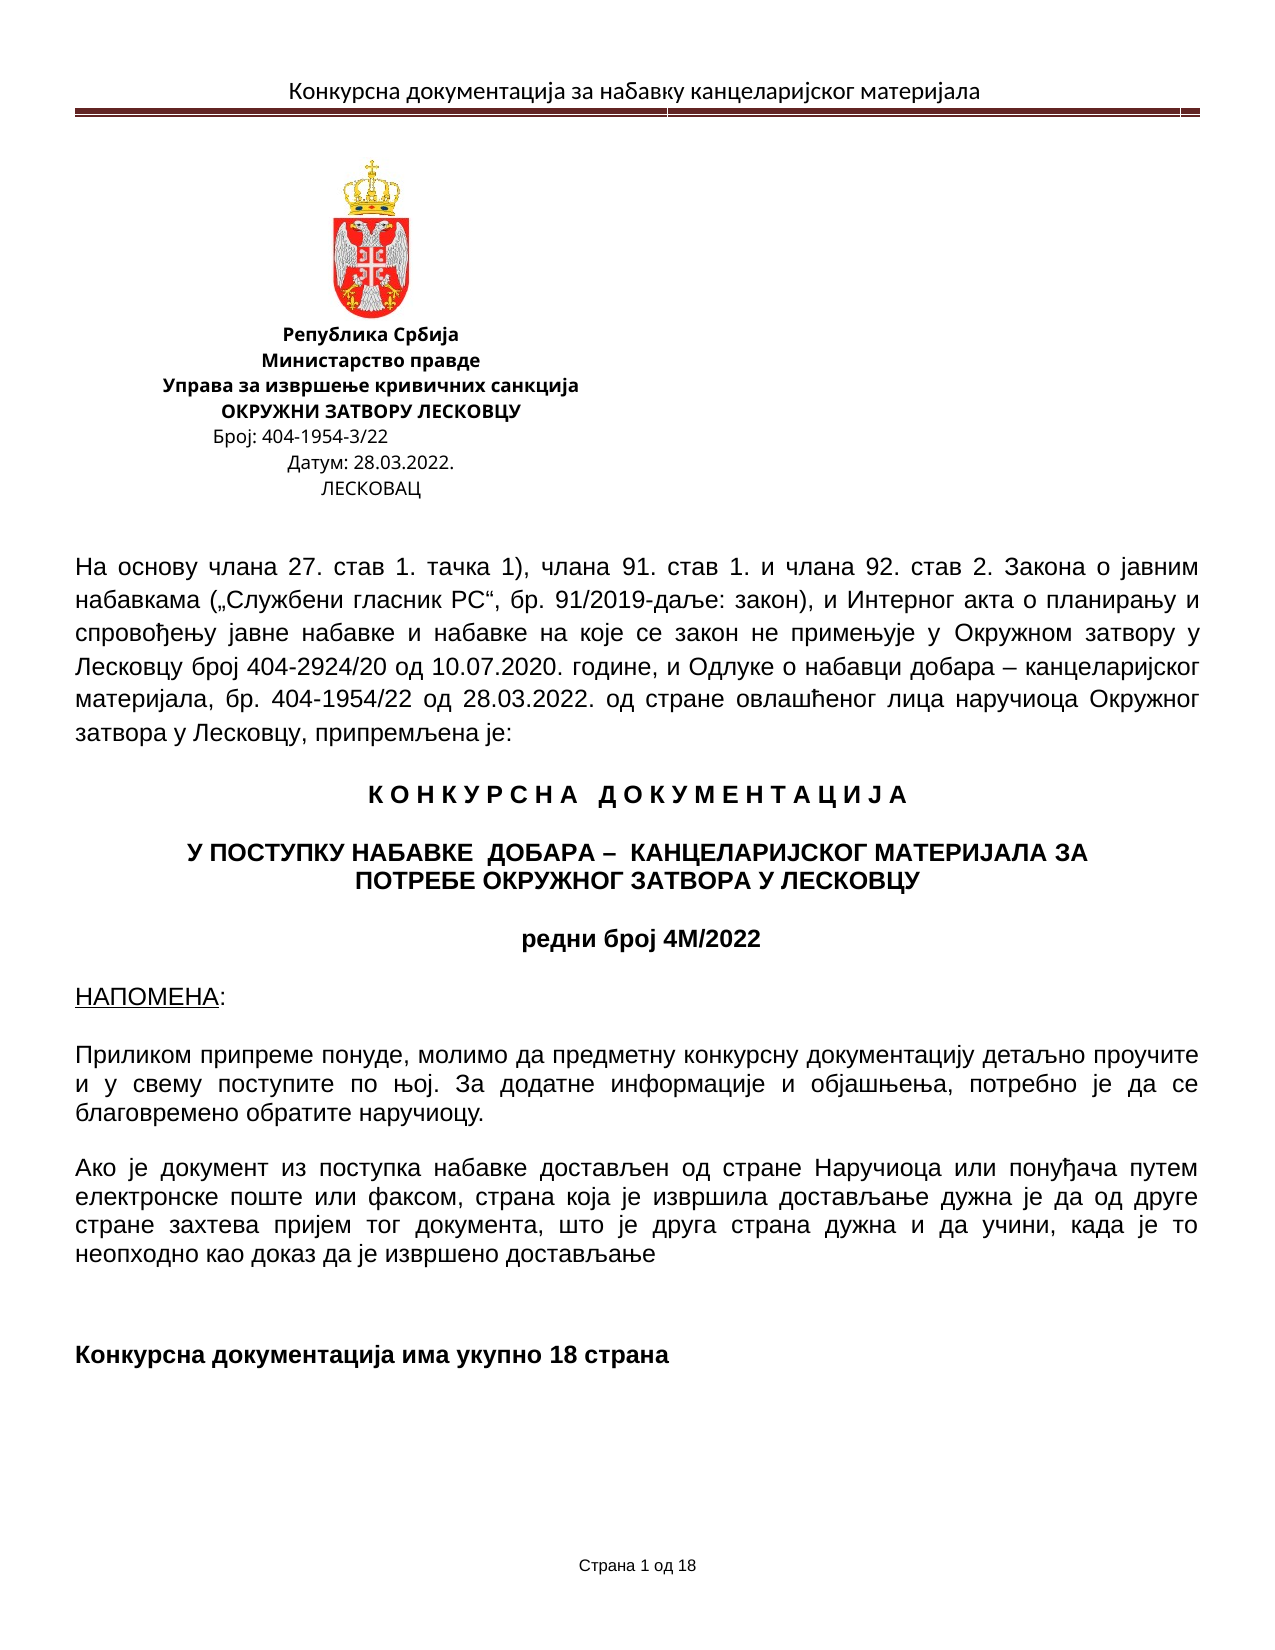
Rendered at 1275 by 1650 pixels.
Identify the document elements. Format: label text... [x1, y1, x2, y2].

text На основу члана 27. став 1. тачка 1), члана 91. став 1. и члана 92. став 2. Закона о јавним набавкама („Службени гласник РС“, бр. 91/2019-даље: закон), и Интерног акта о планирању и спровођењу јавне набавке и набавке на које се закон не примењује у Окружном затвору у Лесковцу број 404-2924/20 од 10.07.2020. године, и Одлуке o набавци добара – канцеларијског материјала, бр. 404-1954/22 од 28.03.2022. од стране овлашћеног лица наручиоца Окружног затвора у Лесковцу, припремљена је: [75, 165, 1200, 746]
table_header [75, 81, 667, 321]
table_cell Република Србија Министарство правде Управа за извршење кривичних санкција ОКРУЖНИ ЗАТВОРУ ЛЕСКОВЦУ Број: 404-1954-3/22 Датум: 28.03.2022. ЛЕСКОВАЦ [75, 322, 667, 551]
text редни број 4М/2022 [75, 924, 1200, 953]
text Приликом припреме понуде, молимо да предметну конкурсну документацију детаљно проучите и у свему поступите по њој. За додатне информације и објашњења, потребно је да се благовремено обратите наручиоцу. [75, 1040, 1200, 1126]
text Конкурсна документација има укупно 18 страна [75, 1339, 1200, 1368]
text ПОТРЕБЕ ОКРУЖНОГ ЗАТВОРА У ЛЕСКОВЦУ [75, 866, 1200, 895]
picture [328, 157, 414, 321]
text НАПОМЕНА: [75, 982, 1200, 1011]
text К О Н К У Р С Н А Д О К У М Е Н Т А Ц И Ј А [75, 780, 1200, 808]
text Ако је документ из поступка набавке достављен од стране Наручиоца или понуђача путем електронске поште или факсом, страна која је извршила достављање дужна је да од друге стране захтева пријем тог документа, што је друга страна дужна и да учини, када је то неопходно као доказ да је извршено достављање [75, 1153, 1200, 1268]
text У ПОСТУПКУ НАБАВКЕ ДОБАРА – КАНЦЕЛАРИЈСКОГ МАТЕРИЈАЛА ЗА [75, 838, 1200, 866]
table_header [668, 81, 1180, 551]
